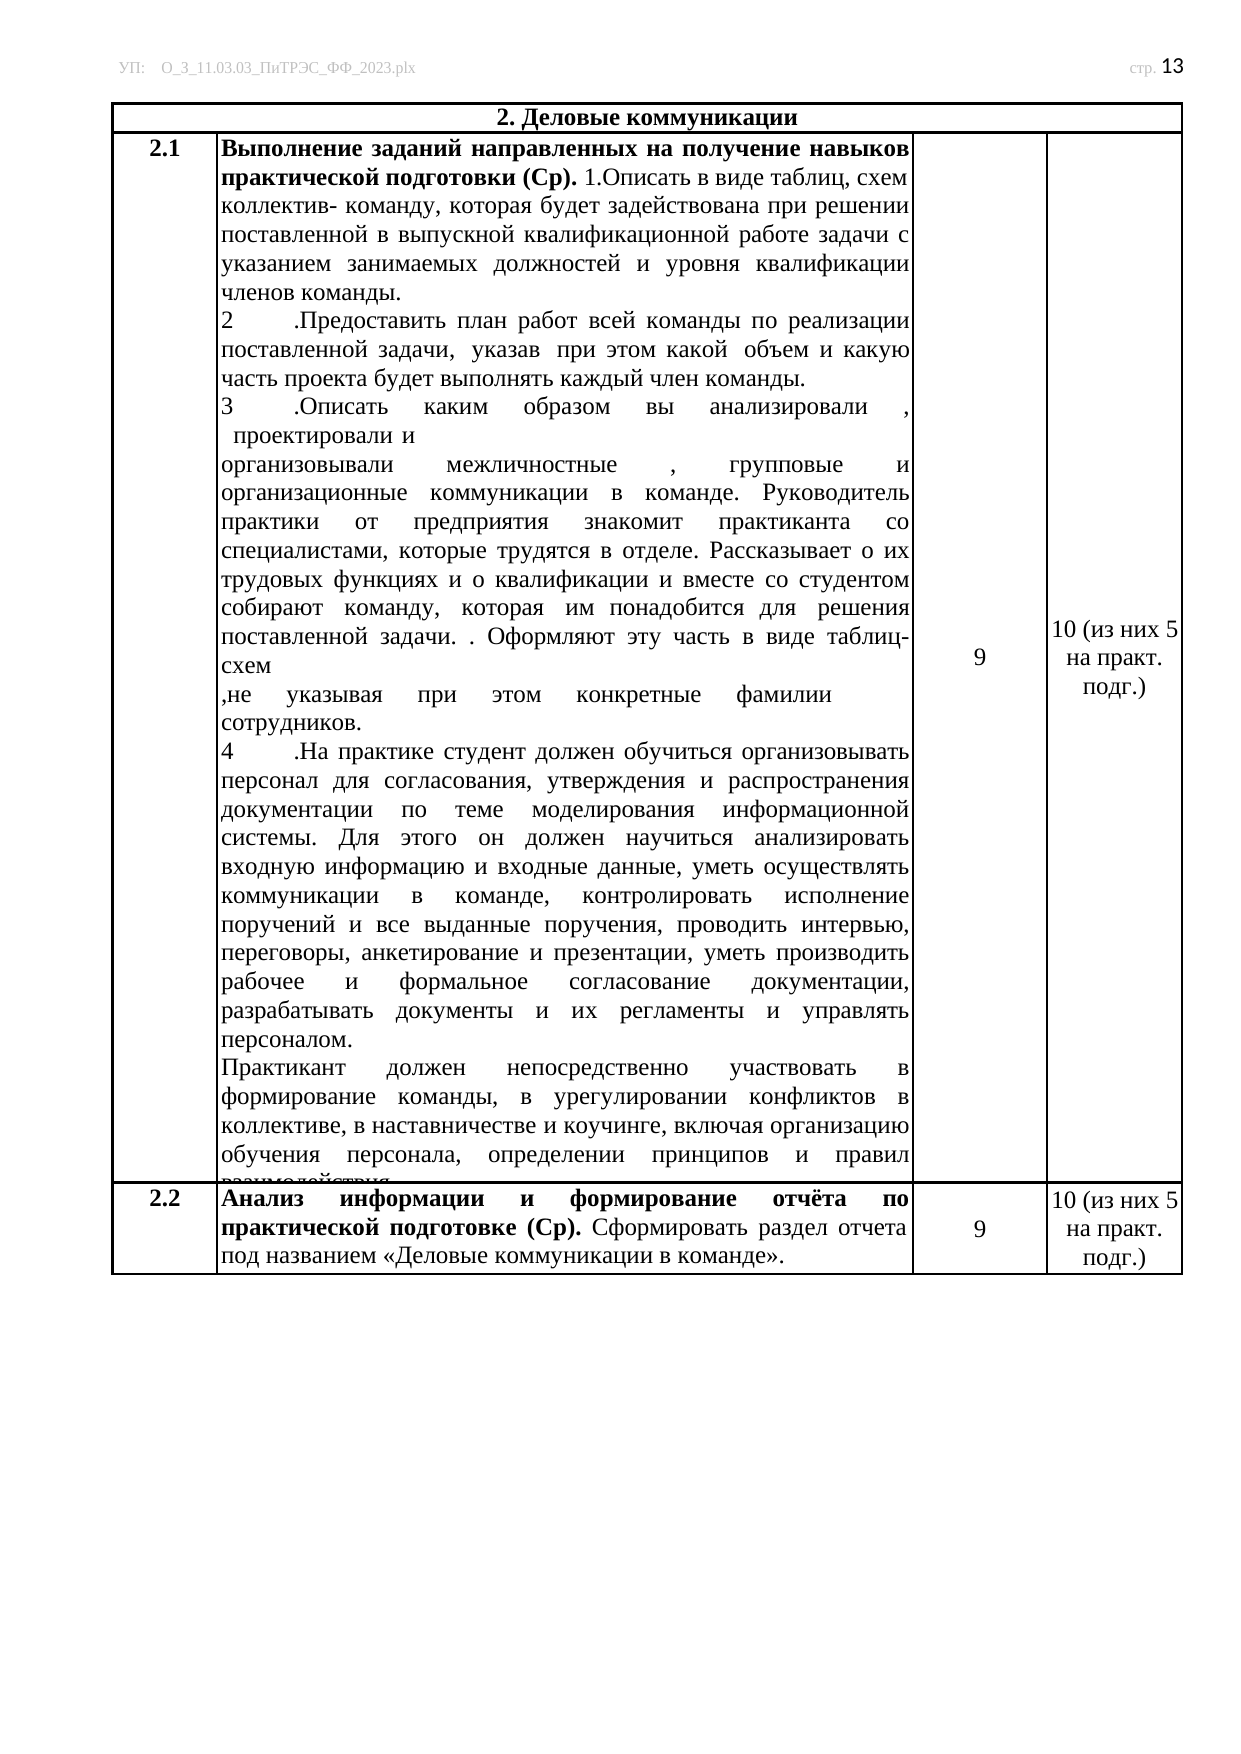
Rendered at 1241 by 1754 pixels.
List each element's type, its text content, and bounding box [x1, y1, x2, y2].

table_cell 10 (из них 5 на практ. подг.) [1048, 1184, 1181, 1273]
table_cell 9 [914, 134, 1046, 1181]
table_cell 9 [914, 1184, 1046, 1273]
table_cell 2.1 [114, 134, 216, 1181]
table_cell 10 (из них 5 на практ. подг.) [1048, 134, 1181, 1181]
table_cell Анализ информации и формирование отчёта по практической подготовке (Ср). Сформировать раздел отчета под названием «Деловые коммуникации в команде». [218, 1184, 912, 1273]
table_cell 2.2 [114, 1184, 216, 1273]
table_header 2. Деловые коммуникации [114, 105, 1181, 131]
table_cell Выполнение заданий направленных на получение навыков практической подготовки (Ср). 1.Описать в виде таблиц, схем коллектив- команду, которая будет задействована при решении поставленной в выпускной квалификационной работе задачи с указанием занимаемых должностей и уровня квалификации членов команды. .Предоставить план работ всей команды по реализации поставленной задачи, указав при этом какой объем и какую часть проекта будет выполнять каждый член команды. .Описать каким образом вы анализировали , проектировали и организовывали межличностные , групповые и организационные коммуникации в команде. Руководитель практики от предприятия знакомит практиканта со специалистами, которые трудятся в отделе. Рассказывает о их трудовых функциях и о квалификации и вместе со студентом собирают команду, которая им понадобится для решения поставленной задачи. . Оформляют эту часть в виде таблиц-схем ,не указывая при этом конкретные фамилии сотрудников. .На практике студент должен обучиться организовывать персонал для согласования, утверждения и распространения документации по теме моделирования информационной системы. Для этого он должен научиться анализировать входную информацию и входные данные, уметь осуществлять коммуникации в команде, контролировать исполнение поручений и все выданные поручения, проводить интервью, переговоры, анкетирование и презентации, уметь производить рабочее и формальное согласование документации, разрабатывать документы и их регламенты и управлять персоналом. Практикант должен непосредственно участвовать в формирование команды, в урегулировании конфликтов в коллективе, в наставничестве и коучинге, включая организацию обучения персонала, определении принципов и правил взаимодействия персонала в команде., инициирование изменений в планах управления персоналом. [218, 134, 912, 1181]
